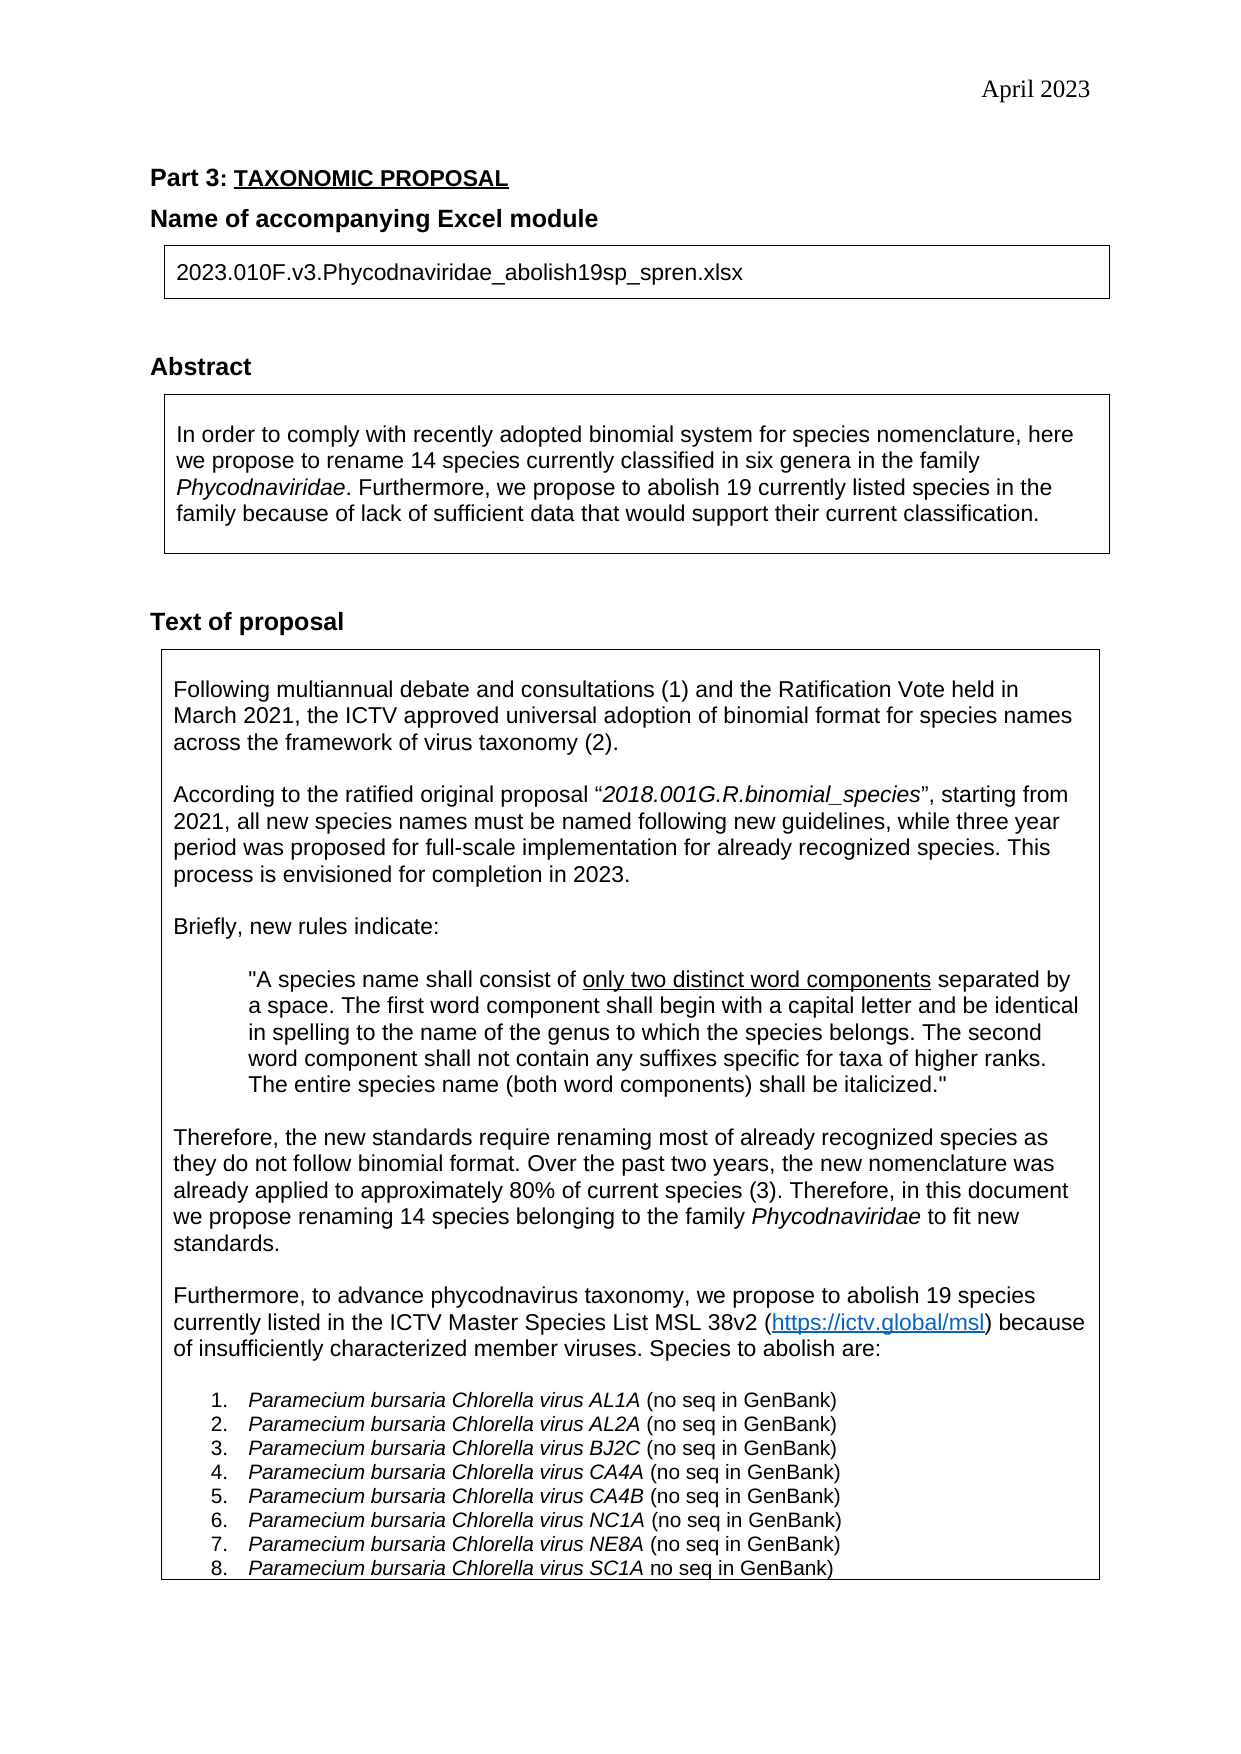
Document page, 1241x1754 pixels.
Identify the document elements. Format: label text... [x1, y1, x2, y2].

table_header 2023.010F.v3.Phycodnaviridae_abolish19sp_spren.xlsx [165, 246, 1109, 297]
text Name of accompanying Excel module [150, 204, 1090, 232]
table_header Text of proposal [150, 608, 1111, 1580]
text Abstract [150, 352, 1090, 381]
table_header In order to comply with recently adopted binomial system for species nomenclature, here we propose to rename 14 species currently classified in six genera in the family Phycodnaviridae. Furthermore, we propose to abolish 19 currently listed species in the family because of lack of sufficient data that would support their current classification. [165, 395, 1109, 553]
text Part 3: TAXONOMIC PROPOSAL [150, 162, 1090, 191]
